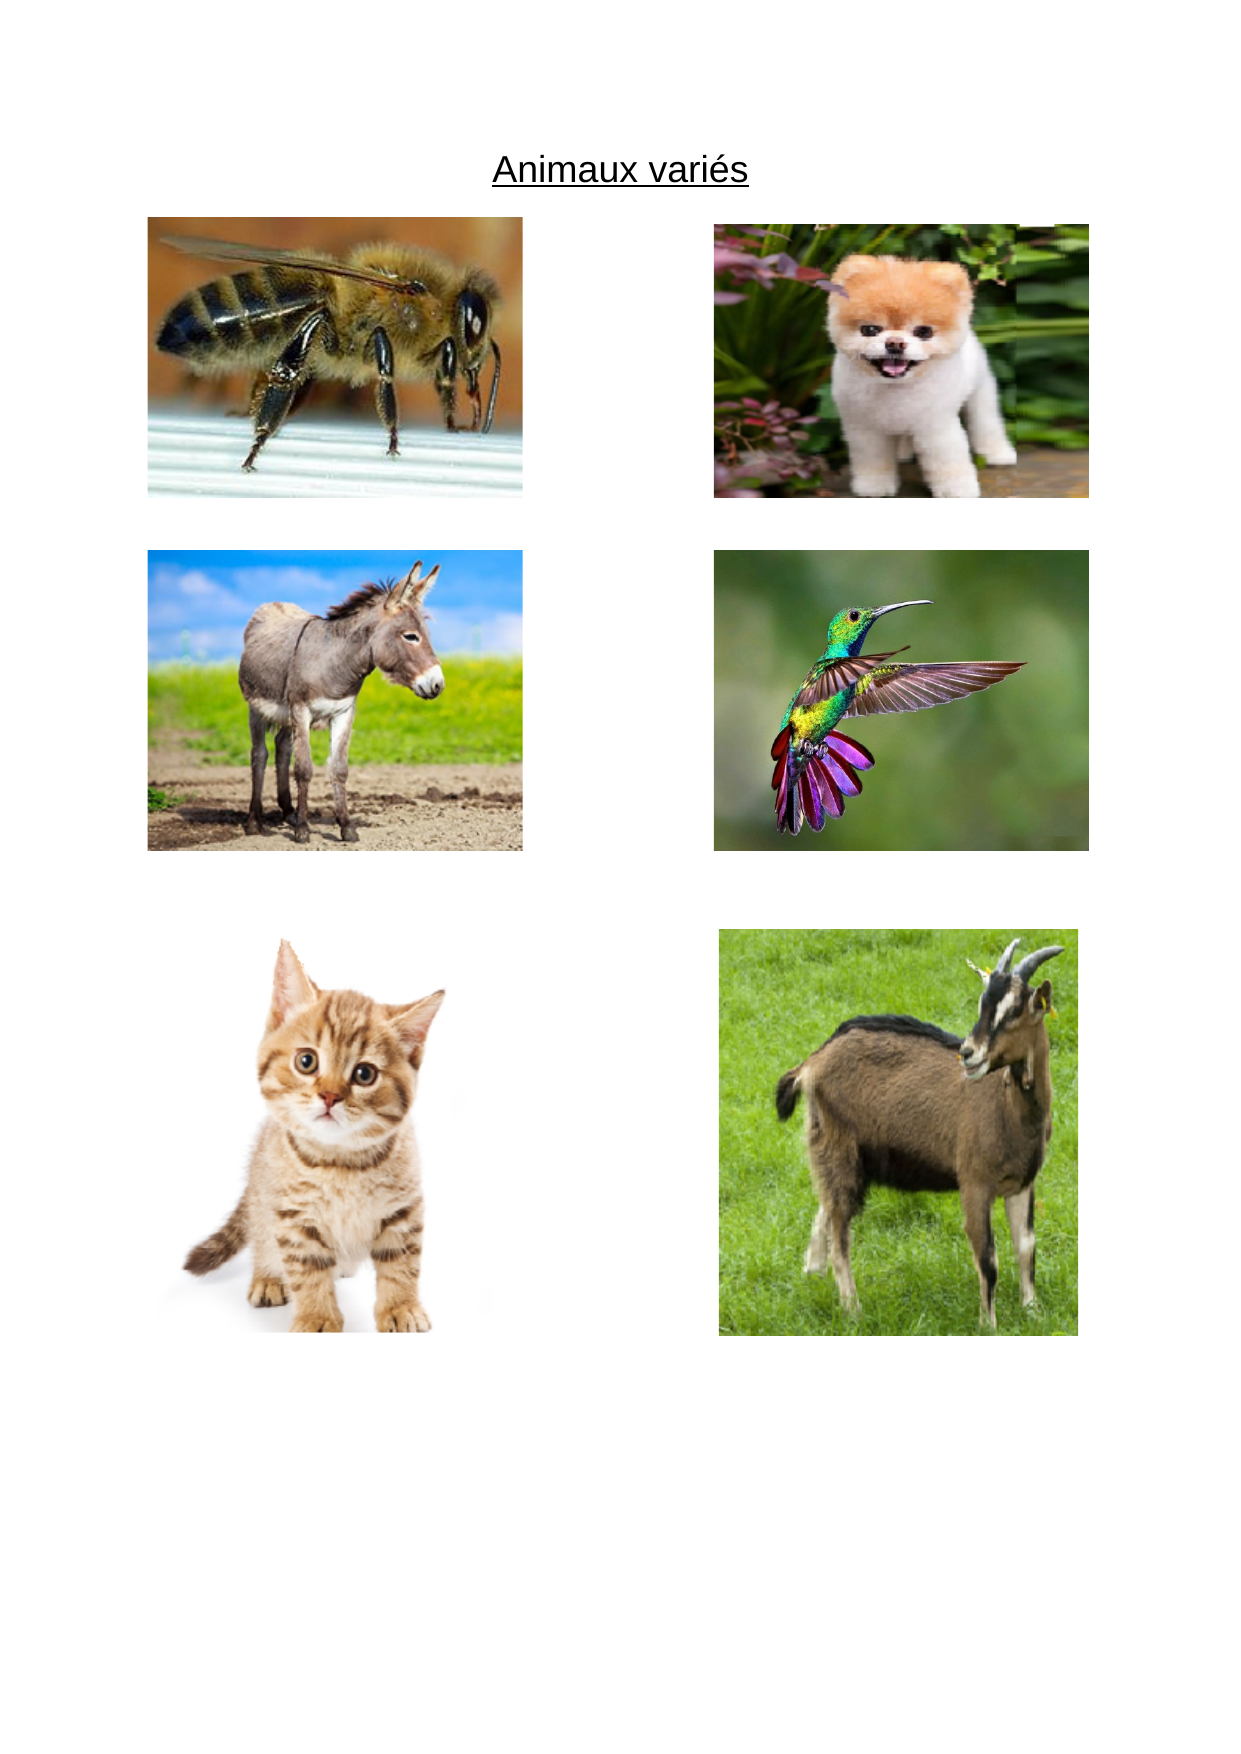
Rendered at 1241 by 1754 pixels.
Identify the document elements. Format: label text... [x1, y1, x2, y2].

text Animaux variés [148, 148, 1093, 191]
picture [718, 929, 1079, 1336]
picture [147, 550, 523, 851]
picture [147, 937, 509, 1336]
picture [713, 550, 1089, 851]
picture [147, 217, 523, 498]
picture [713, 224, 1089, 498]
